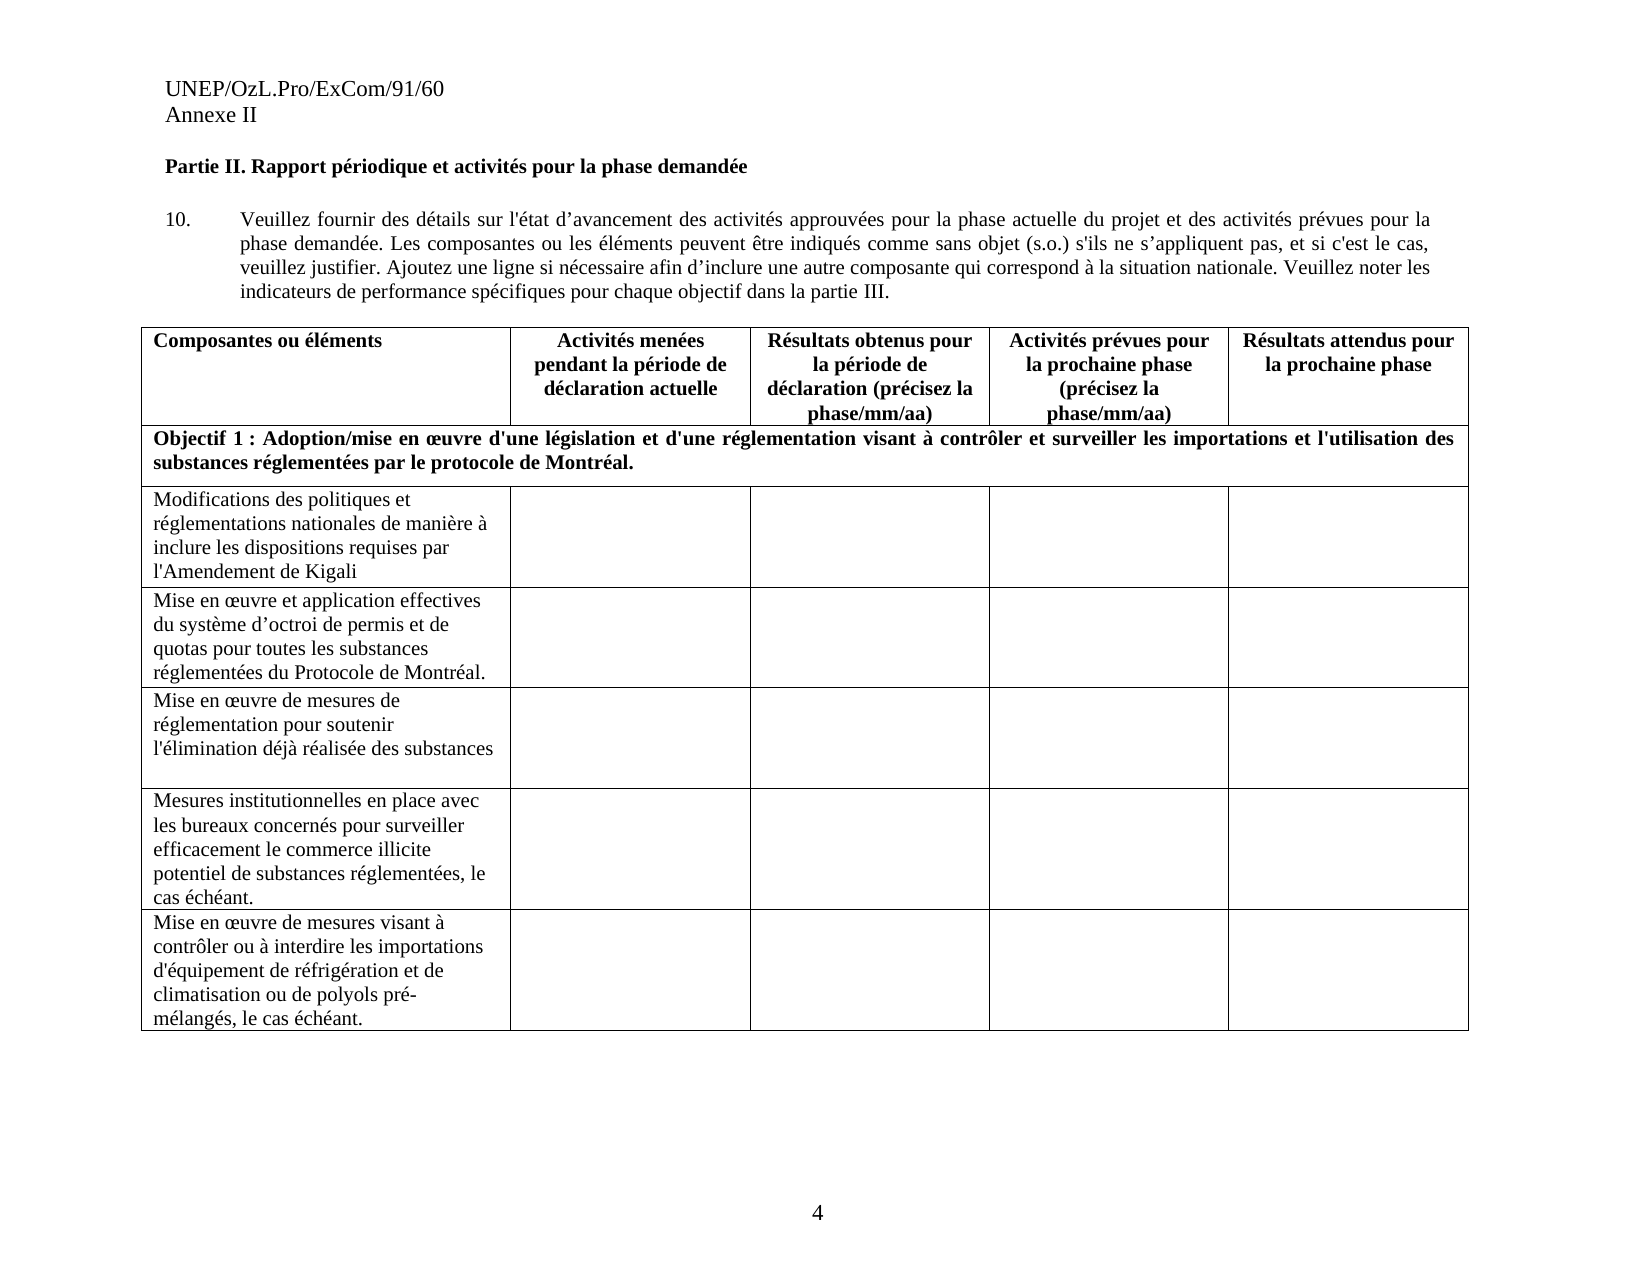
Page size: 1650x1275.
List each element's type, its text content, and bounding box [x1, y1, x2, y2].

table_cell [990, 588, 1228, 687]
table_header Composantes ou éléments [142, 328, 510, 424]
table_header Activités prévues pour la prochaine phase (précisez la phase/mm/aa) [990, 328, 1228, 424]
table_cell Mise en œuvre et application effectives du système d’octroi de permis et de quotas pour toutes les substances réglementées du Protocole de Montréal. [142, 588, 510, 687]
table_cell [751, 688, 989, 787]
table_cell [511, 789, 750, 909]
table_cell [751, 910, 989, 1030]
table_cell [990, 789, 1228, 909]
table_cell [1229, 789, 1468, 909]
table_cell [511, 910, 750, 1030]
table_cell [1229, 487, 1468, 587]
table_cell Mise en œuvre de mesures de réglementation pour soutenir l'élimination déjà réalisée des substances [142, 688, 510, 787]
table_cell [511, 487, 750, 587]
table_header Activités menées pendant la période de déclaration actuelle [511, 328, 750, 424]
table_cell Modifications des politiques et réglementations nationales de manière à inclure les dispositions requises par l'Amendement de Kigali [142, 487, 510, 587]
table_cell [990, 688, 1228, 787]
table_cell [990, 910, 1228, 1030]
table_cell Mesures institutionnelles en place avec les bureaux concernés pour surveiller efficacement le commerce illicite potentiel de substances réglementées, le cas échéant. [142, 789, 510, 909]
table_cell [1229, 588, 1468, 687]
table_cell [1229, 688, 1468, 787]
table_header Résultats attendus pour la prochaine phase [1229, 328, 1468, 424]
table_cell [990, 487, 1228, 587]
table_cell Mise en œuvre de mesures visant à contrôler ou à interdire les importations d'équipement de réfrigération et de climatisation ou de polyols pré-mélangés, le cas échéant. [142, 910, 510, 1030]
table_cell [1229, 910, 1468, 1030]
table_cell [751, 789, 989, 909]
table_cell Objectif 1 : Adoption/mise en œuvre d'une législation et d'une réglementation visant à contrôler et surveiller les importations et l'utilisation des substances réglementées par le protocole de Montréal. [142, 426, 1468, 486]
text Partie II. Rapport périodique et activités pour la phase demandée [165, 154, 1620, 178]
table_cell [751, 487, 989, 587]
table_header Résultats obtenus pour la période de déclaration (précisez la phase/mm/aa) [751, 328, 989, 424]
table_cell [511, 688, 750, 787]
table_cell [511, 588, 750, 687]
table_cell [751, 588, 989, 687]
list Veuillez fournir des détails sur l'état d’avancement des activités approuvées pour la phase actuelle du projet et des activités prévues pour la phase demandée. Les composantes ou les éléments peuvent être indiqués comme sans objet (s.o.) s'ils ne s’appliquent pas, et si c'est le cas, veuillez justifier. Ajoutez une ligne si nécessaire afin d’inclure une autre composante qui correspond à la situation nationale. Veuillez noter les indicateurs de performance spécifiques pour chaque objectif dans la partie III. [165, 207, 1432, 303]
